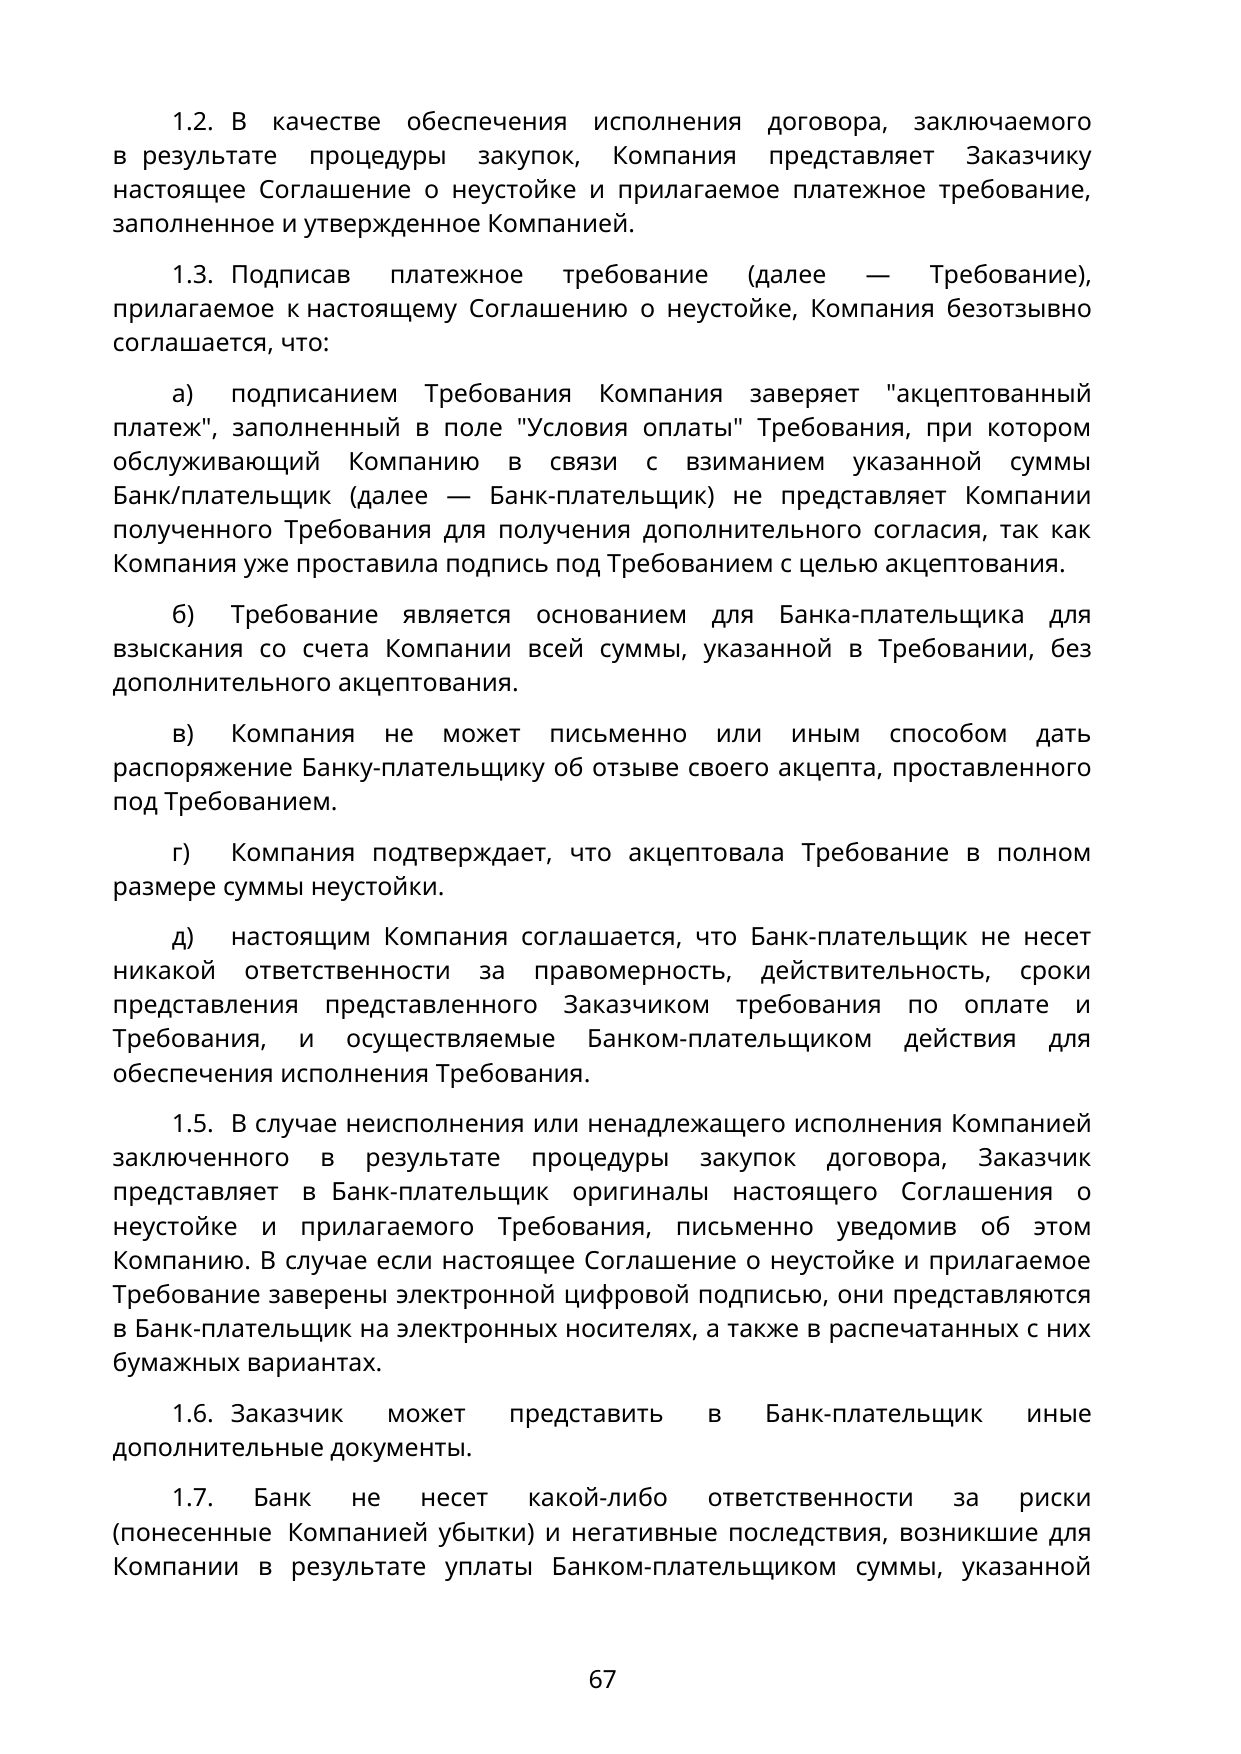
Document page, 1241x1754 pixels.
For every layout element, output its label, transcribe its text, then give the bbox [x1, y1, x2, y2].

text 1.5. В случае неисполнения или ненадлежащего исполнения Компанией заключенного в результате процедуры закупок договора, Заказчик представляет в Банк-плательщик оригиналы настоящего Соглашения о неустойке и прилагаемого Требования, письменно уведомив об этом Компанию. В случае если настоящее Соглашение о неустойке и прилагаемое Требование заверены электронной цифровой подписью, они представляются в Банк-плательщик на электронных носителях, а также в распечатанных с них бумажных вариантах. [112, 1106, 1092, 1379]
text а) подписанием Требования Компания заверяет "акцептованный платеж", заполненный в поле "Условия оплаты" Требования, при котором обслуживающий Компанию в связи с взиманием указанной суммы Банк/плательщик (далее — Банк-плательщик) не представляет Компании полученного Требования для получения дополнительного согласия, так как Компания уже проставила подпись под Требованием с целью акцептования. [112, 375, 1092, 580]
text 1.6. Заказчик может представить в Банк-плательщик иные дополнительные документы. [112, 1395, 1092, 1463]
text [112, 1480, 1092, 1582]
text б) Требование является основанием для Банка-плательщика для взыскания со счета Компании всей суммы, указанной в Требовании, без дополнительного акцептования. [112, 596, 1092, 699]
text 1.2. В качестве обеспечения исполнения договора, заключаемого в результате процедуры закупок, Компания представляет Заказчику настоящее Соглашение о неустойке и прилагаемое платежное требование, заполненное и утвержденное Компанией. [112, 103, 1092, 240]
text д) настоящим Компания соглашается, что Банк-плательщик не несет никакой ответственности за правомерность, действительность, сроки представления представленного Заказчиком требования по оплате и Требования, и осуществляемые Банком-плательщиком действия для обеспечения исполнения Требования. [112, 919, 1092, 1089]
text г) Компания подтверждает, что акцептовала Требование в полном размере суммы неустойки. [112, 834, 1092, 902]
text в) Компания не может письменно или иным способом дать распоряжение Банку-плательщику об отзыве своего акцепта, проставленного под Требованием. [112, 715, 1092, 817]
text 1.3. Подписав платежное требование (далее — Требование), прилагаемое к настоящему Соглашению о неустойке, Компания безотзывно соглашается, что: [112, 257, 1092, 359]
